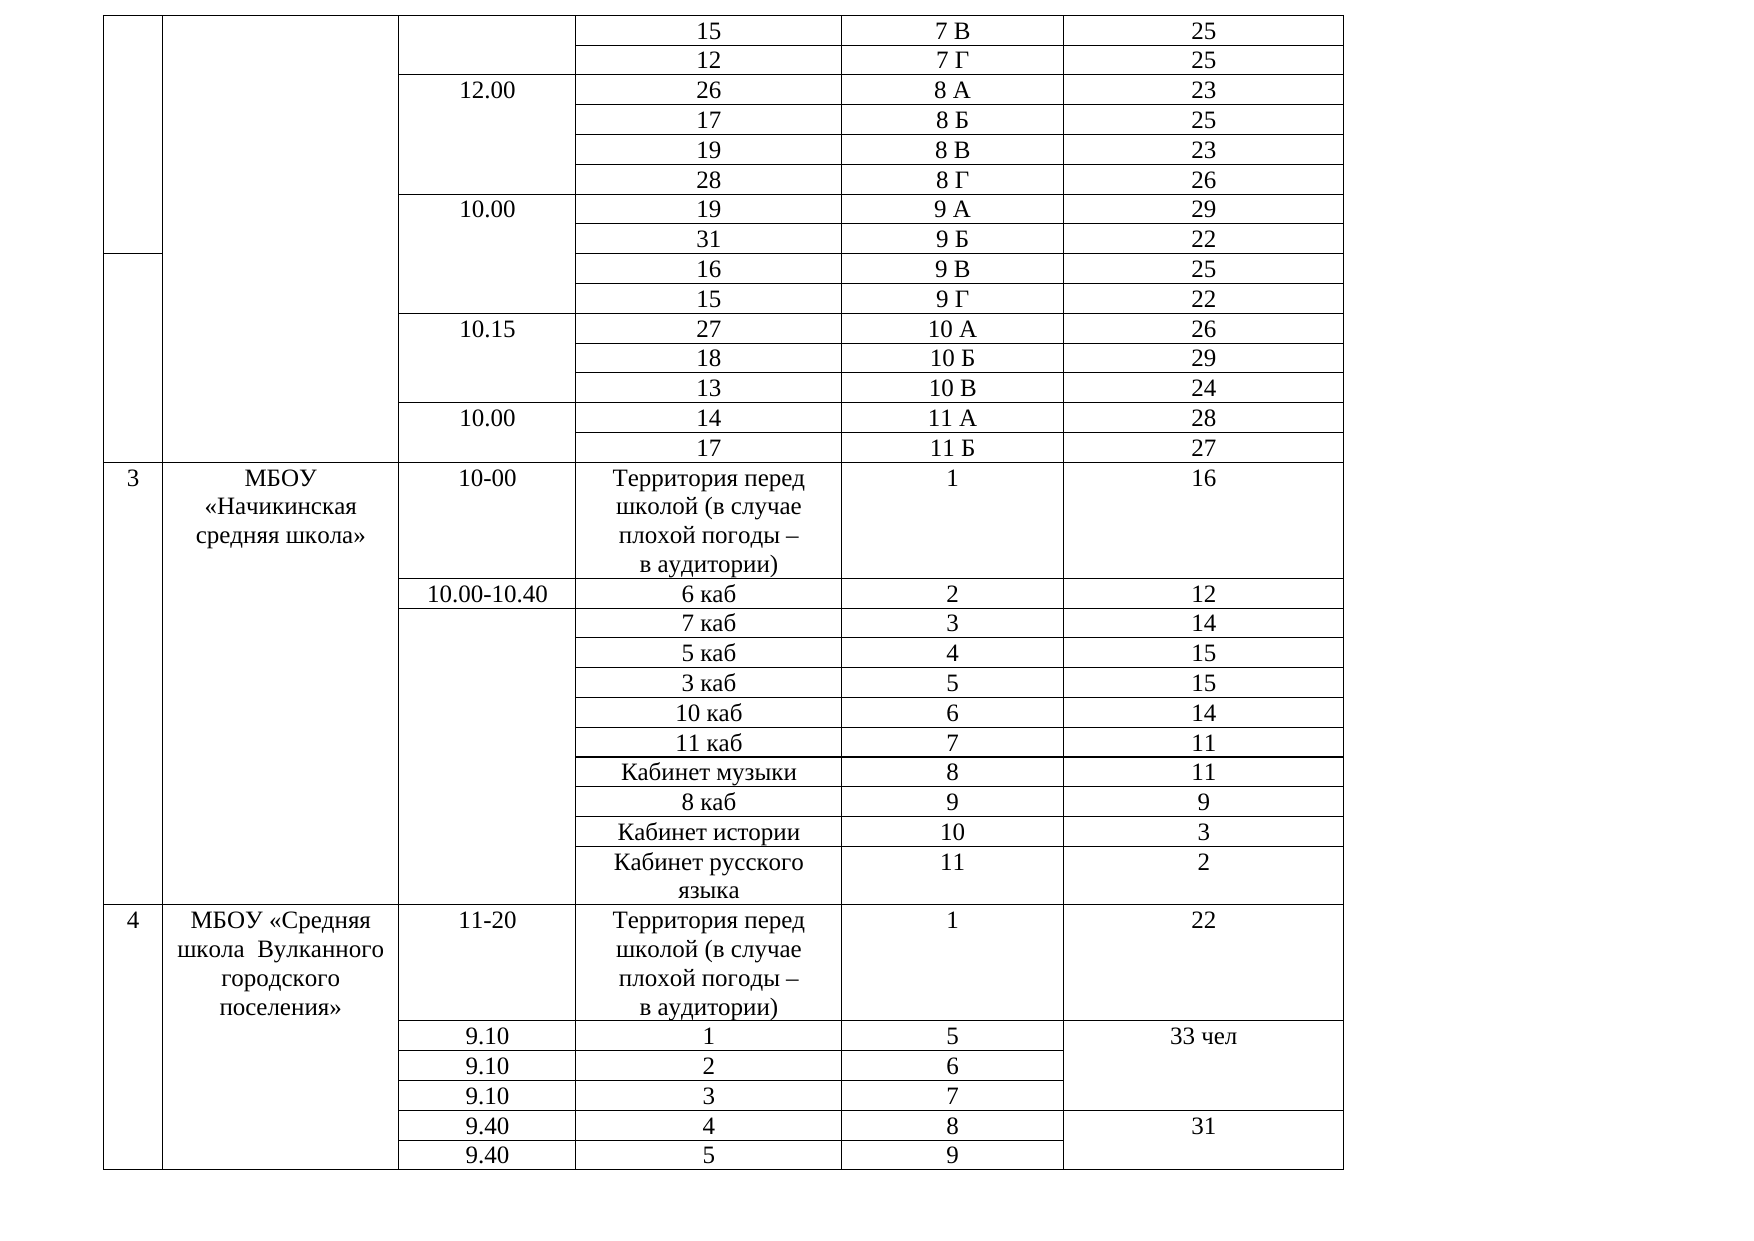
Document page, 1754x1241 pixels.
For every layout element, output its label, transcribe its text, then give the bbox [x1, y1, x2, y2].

table_cell 3 [842, 609, 1063, 637]
table_cell МБОУ «Средняя школа Вулканного городского поселения» [163, 905, 398, 1169]
table_cell 15 [1064, 638, 1343, 667]
table_cell 4 [576, 1111, 841, 1139]
table_cell 11 А [842, 403, 1063, 432]
table_cell 10 В [842, 373, 1063, 402]
table_cell 3 [1064, 817, 1343, 846]
table_cell 10 Б [842, 344, 1063, 372]
table_cell 13 [576, 373, 841, 402]
table_cell 7 В [842, 16, 1063, 44]
table_cell 7 [842, 1081, 1063, 1110]
table_cell 9.10 [399, 1081, 575, 1110]
table_cell 8 [842, 758, 1063, 786]
table_cell 31 [1064, 1111, 1343, 1169]
table_cell 10.00 [399, 403, 575, 462]
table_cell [576, 905, 841, 1020]
table_cell 16 [576, 254, 841, 283]
table_cell 9 [842, 1141, 1063, 1169]
table_cell 7 Г [842, 46, 1063, 74]
table_cell 22 [1064, 284, 1343, 313]
table_cell 12 [576, 46, 841, 74]
table_cell 3 каб [576, 668, 841, 697]
table_cell 23 [1064, 135, 1343, 164]
table_cell 8 [842, 1111, 1063, 1139]
table_cell 12 [1064, 579, 1343, 607]
table_cell 15 [1064, 668, 1343, 697]
table_cell 19 [576, 135, 841, 164]
table_cell 5 [576, 1141, 841, 1169]
table_cell 11 каб [576, 728, 841, 756]
table_cell 8 Б [842, 105, 1063, 134]
table_cell 1 [576, 1021, 841, 1050]
table_cell 16 [1064, 463, 1343, 578]
table_cell 15 [576, 16, 841, 44]
table_cell 6 каб [576, 579, 841, 607]
table_cell 29 [1064, 195, 1343, 223]
table_cell 10 А [842, 314, 1063, 342]
table_cell 11-20 [399, 905, 575, 1020]
table_cell 9 А [842, 195, 1063, 223]
table_cell 12.00 [399, 75, 575, 193]
table_cell 2 [1064, 847, 1343, 904]
table_cell 9 [1064, 787, 1343, 816]
table_cell 19 [576, 195, 841, 223]
table_cell 18 [576, 344, 841, 372]
table_cell 17 [576, 433, 841, 462]
table_cell 5 каб [576, 638, 841, 667]
table_cell 15 [576, 284, 841, 313]
table_cell 5 [842, 668, 1063, 697]
table_cell 25 [1064, 105, 1343, 134]
table_cell 9 Б [842, 224, 1063, 253]
table_cell 7 [842, 728, 1063, 756]
table_cell 24 [1064, 373, 1343, 402]
table_cell [399, 609, 575, 904]
table_cell 10.00 [399, 195, 575, 313]
table_cell 7 каб [576, 609, 841, 637]
table_cell 27 [576, 314, 841, 342]
table_cell 25 [1064, 254, 1343, 283]
table_cell 1 [842, 463, 1063, 578]
table_cell 11 [842, 847, 1063, 904]
table_cell 9.10 [399, 1021, 575, 1050]
table_cell 11 [1064, 758, 1343, 786]
table_cell 9 В [842, 254, 1063, 283]
table_cell 23 [1064, 75, 1343, 104]
table_cell 17 [576, 105, 841, 134]
table_cell 29 [1064, 344, 1343, 372]
table_cell 26 [1064, 314, 1343, 342]
table_cell 10 каб [576, 698, 841, 727]
table_cell Кабинет музыки [576, 758, 841, 786]
table_cell 10 [842, 817, 1063, 846]
table_cell 14 [576, 403, 841, 432]
table_cell 2 [576, 1051, 841, 1080]
table_cell 10.00-10.40 [399, 579, 575, 607]
table_cell 6 [842, 698, 1063, 727]
table_cell 27 [1064, 433, 1343, 462]
table_cell 9 [842, 787, 1063, 816]
table_cell 31 [576, 224, 841, 253]
table_cell 28 [576, 165, 841, 193]
table_cell МБОУ «Начикинская средняя школа» [163, 463, 398, 904]
table_cell 11 [1064, 728, 1343, 756]
table_cell 26 [576, 75, 841, 104]
table_cell 3 [104, 463, 162, 904]
table_cell 3 [576, 1081, 841, 1110]
table_cell 28 [1064, 403, 1343, 432]
table_cell 25 [1064, 16, 1343, 44]
table_cell 1 [842, 905, 1063, 1020]
table_cell 9.40 [399, 1141, 575, 1169]
table_cell 2 [842, 579, 1063, 607]
table_cell 14 [1064, 609, 1343, 637]
table_cell 4 [104, 905, 162, 1169]
table_cell Кабинет русского языка [576, 847, 841, 904]
table_cell 5 [842, 1021, 1063, 1050]
table_cell 6 [842, 1051, 1063, 1080]
table_cell Кабинет истории [576, 817, 841, 846]
table_cell 14 [1064, 698, 1343, 727]
table_cell 10.15 [399, 314, 575, 402]
table_cell 33 чел [1064, 1021, 1343, 1110]
table_cell 9.10 [399, 1051, 575, 1080]
table_cell Территория перед школой (в случае плохой погоды – в аудитории) [576, 463, 841, 578]
table_cell 22 [1064, 224, 1343, 253]
table_cell 9.40 [399, 1111, 575, 1139]
table_cell 22 [1064, 905, 1343, 1020]
table_cell 25 [1064, 46, 1343, 74]
table_cell 10-00 [399, 463, 575, 578]
table_cell 11 Б [842, 433, 1063, 462]
table_cell [104, 254, 162, 462]
table_cell 9 Г [842, 284, 1063, 313]
table_cell 26 [1064, 165, 1343, 193]
table_cell 8 А [842, 75, 1063, 104]
table_cell 8 В [842, 135, 1063, 164]
table_cell 8 Г [842, 165, 1063, 193]
table_cell 8 каб [576, 787, 841, 816]
table_cell 4 [842, 638, 1063, 667]
